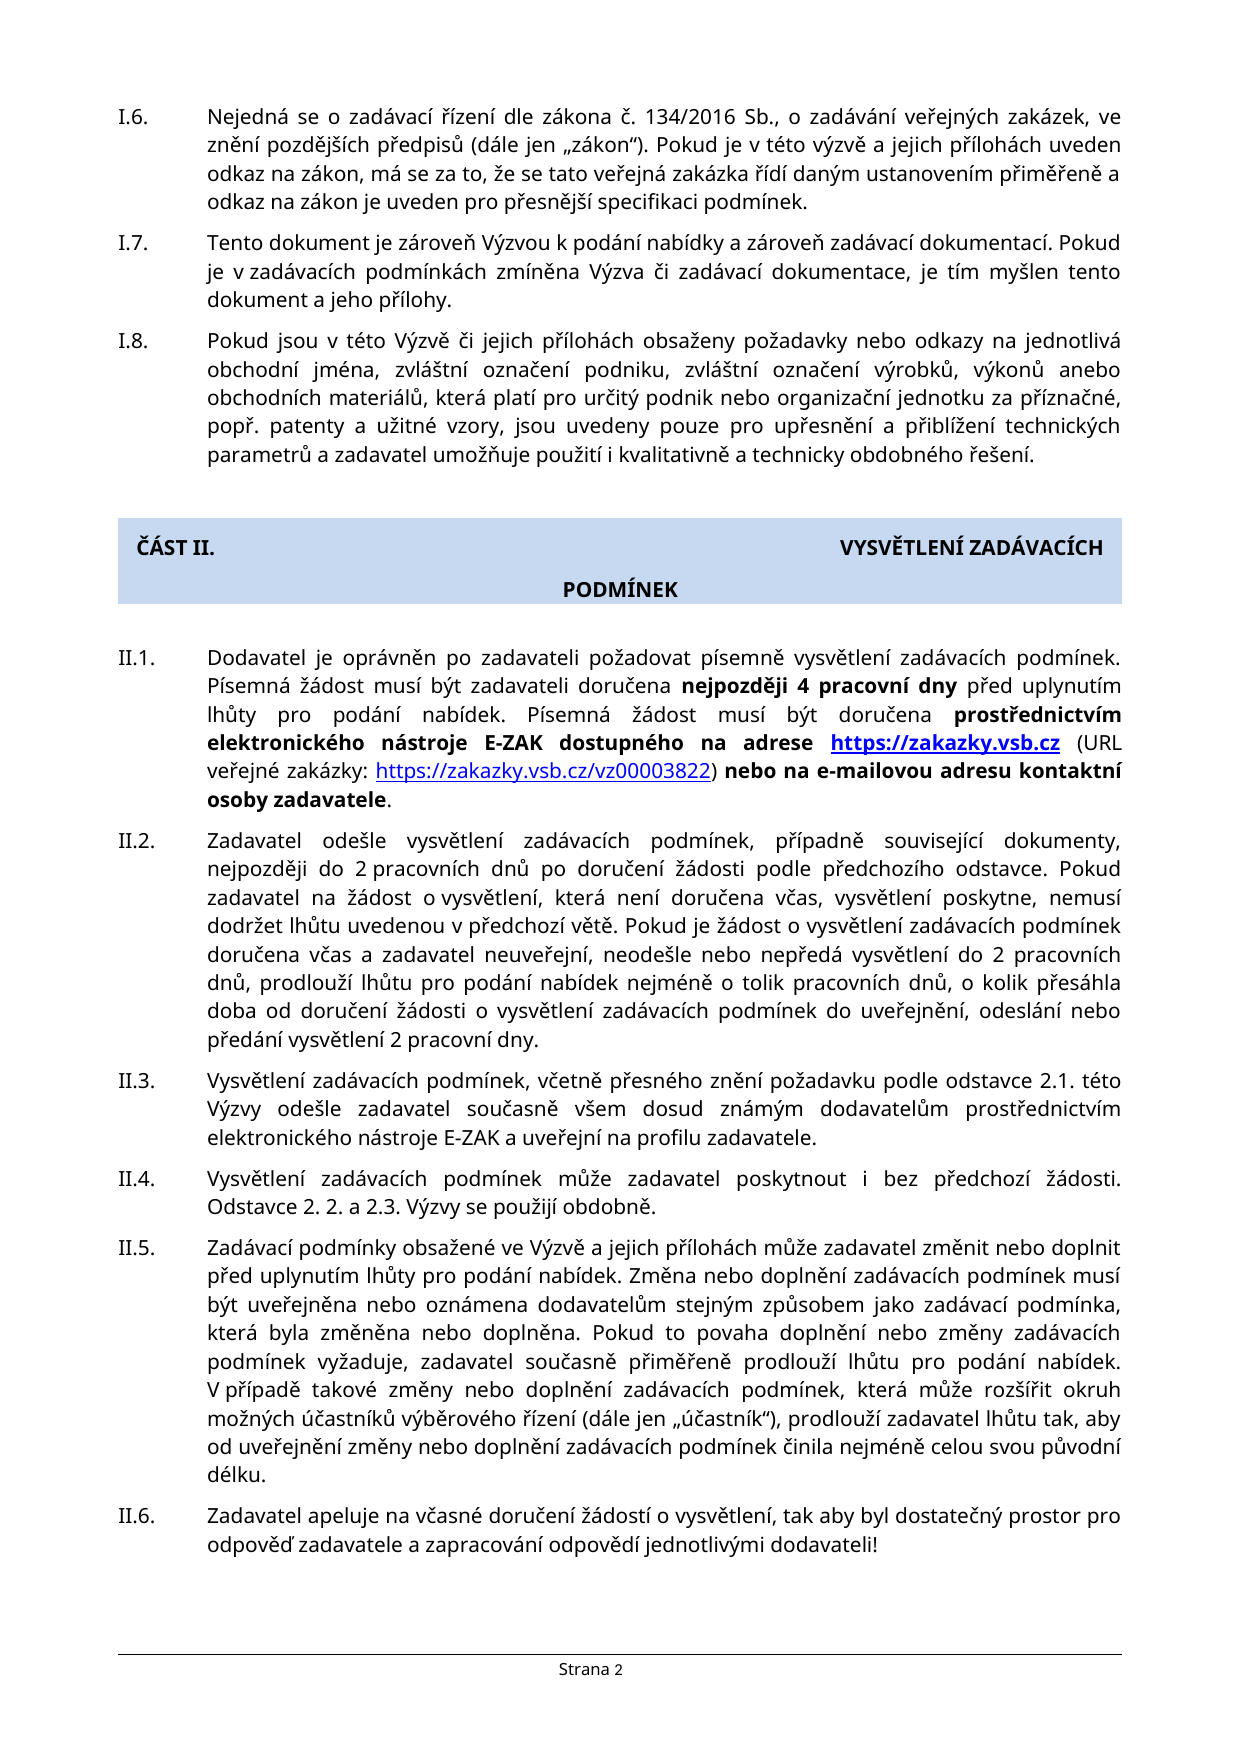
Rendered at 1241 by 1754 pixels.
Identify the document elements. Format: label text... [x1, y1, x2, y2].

text Vysvětlení zadávacích podmínek může zadavatel poskytnout i bez předchozí žádosti. Odstavce 2. 2. a 2.3. Výzvy se použijí obdobně. [118, 1164, 1122, 1221]
text Dodavatel je oprávněn po zadavateli požadovat písemně vysvětlení zadávacích podmínek. Písemná žádost musí být zadavateli doručena nejpozději 4 pracovní dny před uplynutím lhůty pro podání nabídek. Písemná žádost musí být doručena prostřednictvím elektronického nástroje E-ZAK dostupného na adrese https://zakazky.vsb.cz (URL veřejné zakázky: https://zakazky.vsb.cz/vz00003822) nebo na e-mailovou adresu kontaktní osoby zadavatele. [118, 643, 1122, 813]
text Nejedná se o zadávací řízení dle zákona č. 134/2016 Sb., o zadávání veřejných zakázek, ve znění pozdějších předpisů (dále jen „zákon“). Pokud je v této výzvě a jejich přílohách uveden odkaz na zákon, má se za to, že se tato veřejná zakázka řídí daným ustanovením přiměřeně a odkaz na zákon je uveden pro přesnější specifikaci podmínek. [118, 102, 1122, 216]
text Zadavatel apeluje na včasné doručení žádostí o vysvětlení, tak aby byl dostatečný prostor pro odpověď zadavatele a zapracování odpovědí jednotlivými dodavateli! [118, 1502, 1122, 1558]
text Zadávací podmínky obsažené ve Výzvě a jejich přílohách může zadavatel změnit nebo doplnit před uplynutím lhůty pro podání nabídek. Změna nebo doplnění zadávacích podmínek musí být uveřejněna nebo oznámena dodavatelům stejným způsobem jako zadávací podmínka, která byla změněna nebo doplněna. Pokud to povaha doplnění nebo změny zadávacích podmínek vyžaduje, zadavatel současně přiměřeně prodlouží lhůtu pro podání nabídek. V případě takové změny nebo doplnění zadávacích podmínek, která může rozšířit okruh možných účastníků výběrového řízení (dále jen „účastník“), prodlouží zadavatel lhůtu tak, aby od uveřejnění změny nebo doplnění zadávacích podmínek činila nejméně celou svou původní délku. [118, 1233, 1122, 1489]
text Zadavatel odešle vysvětlení zadávacích podmínek, případně související dokumenty, nejpozději do 2 pracovních dnů po doručení žádosti podle předchozího odstavce. Pokud zadavatel na žádost o vysvětlení, která není doručena včas, vysvětlení poskytne, nemusí dodržet lhůtu uvedenou v předchozí větě. Pokud je žádost o vysvětlení zadávacích podmínek doručena včas a zadavatel neuveřejní, neodešle nebo nepředá vysvětlení do 2 pracovních dnů, prodlouží lhůtu pro podání nabídek nejméně o tolik pracovních dnů, o kolik přesáhla doba od doručení žádosti o vysvětlení zadávacích podmínek do uveřejnění, odeslání nebo předání vysvětlení 2 pracovní dny. [118, 826, 1122, 1053]
text Tento dokument je zároveň Výzvou k podání nabídky a zároveň zadávací dokumentací. Pokud je v zadávacích podmínkách zmíněna Výzva či zadávací dokumentace, je tím myšlen tento dokument a jeho přílohy. [118, 228, 1122, 314]
text Vysvětlení zadávacích podmínek, včetně přesného znění požadavku podle odstavce 2.1. této Výzvy odešle zadavatel současně všem dosud známým dodavatelům prostřednictvím elektronického nástroje E-ZAK a uveřejní na profilu zadavatele. [118, 1066, 1122, 1151]
text Pokud jsou v této Výzvě či jejich přílohách obsaženy požadavky nebo odkazy na jednotlivá obchodní jména, zvláštní označení podniku, zvláštní označení výrobků, výkonů anebo obchodních materiálů, která platí pro určitý podnik nebo organizační jednotku za příznačné, popř. patenty a užitné vzory, jsou uvedeny pouze pro upřesnění a přiblížení technických parametrů a zadavatel umožňuje použití i kvalitativně a technicky obdobného řešení. [118, 326, 1122, 468]
text Vysvětlení zadávacích podmínek [118, 533, 1122, 604]
